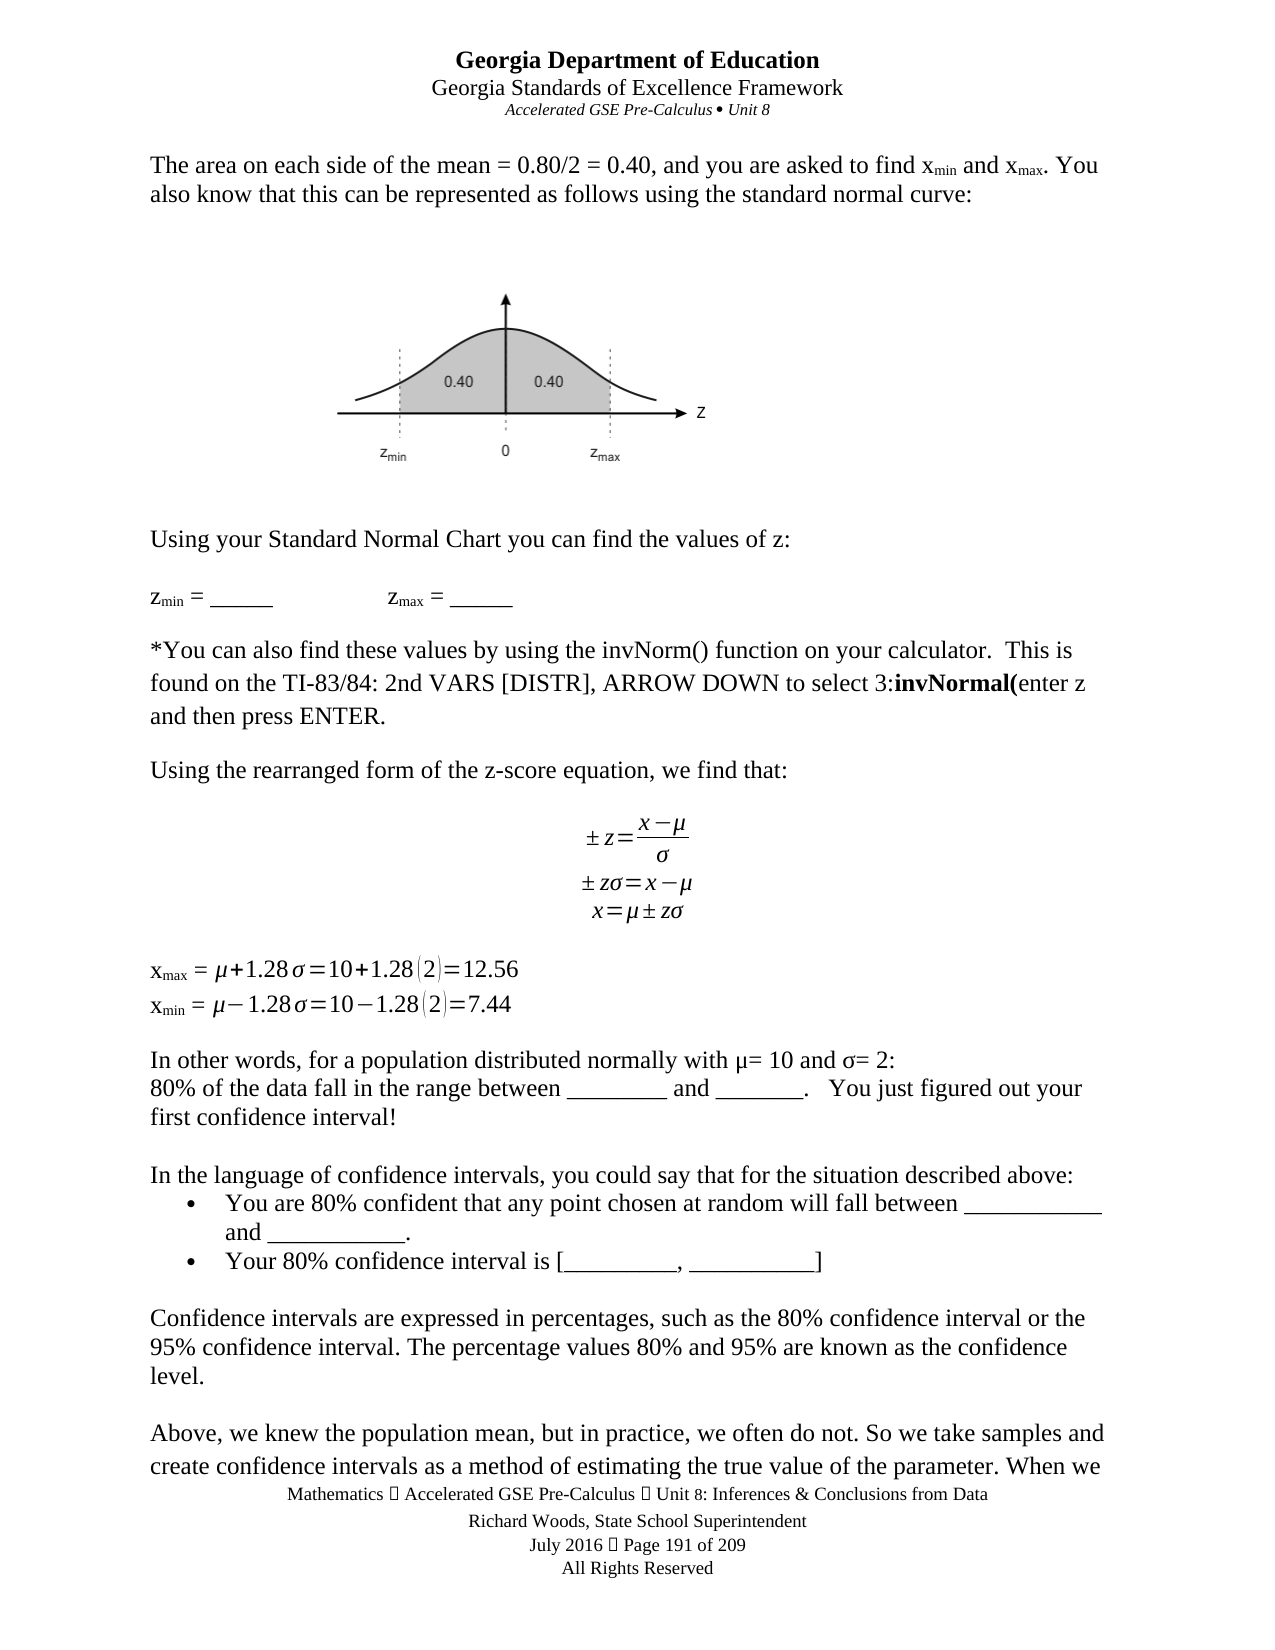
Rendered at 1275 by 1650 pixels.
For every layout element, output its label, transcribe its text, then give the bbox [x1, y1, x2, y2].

text In other words, for a population distributed normally with μ= 10 and σ= 2: [150, 1045, 1125, 1073]
text In the language of confidence intervals, you could say that for the situation described above: [150, 1160, 1125, 1188]
text Confidence intervals are expressed in percentages, such as the 80% confidence interval or the 95% confidence interval. The percentage values 80% and 95% are known as the confidence level. [150, 1303, 1125, 1390]
text The area on each side of the mean = 0.80/2 = 0.40, and you are asked to find xmin and xmax. You also know that this can be represented as follows using the standard normal curve: [150, 150, 1125, 207]
text Using the rearranged form of the z-score equation, we find that: [150, 755, 1125, 784]
list Your 80% confidence interval is [_________, __________] [187, 1246, 1125, 1275]
text *You can also find these values by using the invNorm() function on your calculator. This is found on the TI-83/84: 2nd VARS [DISTR], ARROW DOWN to select 3:invNormal(enter z and then press ENTER. [150, 635, 1125, 730]
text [150, 1418, 1125, 1480]
text zmin = _____ zmax = _____ [150, 581, 1125, 610]
text xmax = xmin = [150, 954, 1125, 1019]
text 80% of the data fall in the range between ________ and _______. You just figured out your first confidence interval! [150, 1073, 1125, 1131]
text Using your Standard Normal Chart you can find the values of z: [150, 524, 1125, 552]
list You are 80% confident that any point chosen at random will fall between ___________ and ___________. [187, 1188, 1125, 1246]
